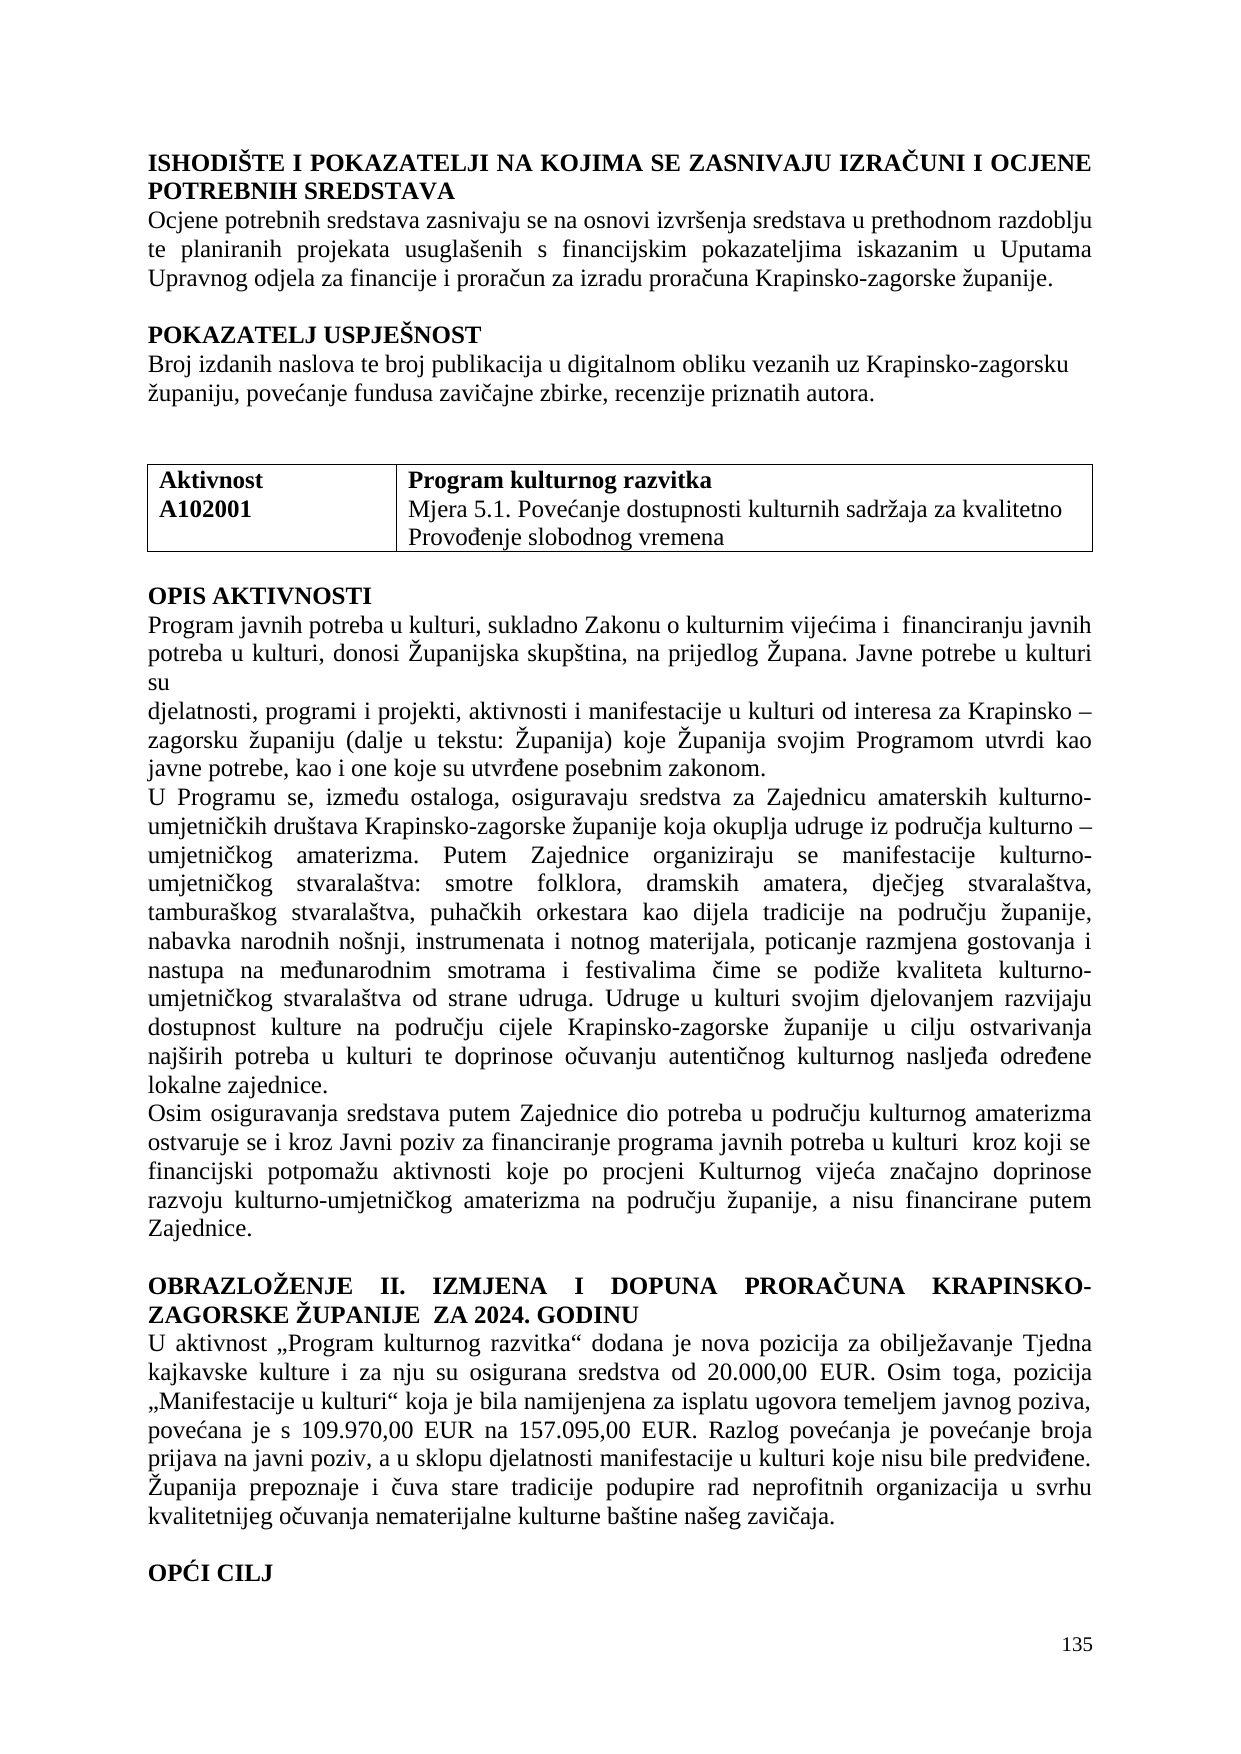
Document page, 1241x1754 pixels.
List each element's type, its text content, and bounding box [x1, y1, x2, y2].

text Program javnih potreba u kulturi, sukladno Zakonu o kulturnim vijećima i financiranju javnih potreba u kulturi, donosi Županijska skupština, na prijedlog Župana. Javne potrebe u kulturi su [148, 610, 1093, 696]
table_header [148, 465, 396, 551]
text U Programu se, između ostaloga, osiguravaju sredstva za Zajednicu amaterskih kulturno-umjetničkih društava Krapinsko-zagorske županije koja okuplja udruge iz područja kulturno –umjetničkog amaterizma. Putem Zajednice organiziraju se manifestacije kulturno-umjetničkog stvaralaštva: smotre folklora, dramskih amatera, dječjeg stvaralaštva, tamburaškog stvaralaštva, puhačkih orkestara kao dijela tradicije na području županije, nabavka narodnih nošnji, instrumenata i notnog materijala, poticanje razmjena gostovanja i nastupa na međunarodnim smotrama i festivalima čime se podiže kvaliteta kulturno-umjetničkog stvaralaštva od strane udruga. Udruge u kulturi svojim djelovanjem razvijaju dostupnost kulture na području cijele Krapinsko-zagorske županije u cilju ostvarivanja najširih potreba u kulturi te doprinose očuvanju autentičnog kulturnog nasljeđa određene lokalne zajednice. [148, 782, 1093, 1098]
text Broj izdanih naslova te broj publikacija u digitalnom obliku vezanih uz Krapinsko-zagorsku županiju, povećanje fundusa zavičajne zbirke, recenzije priznatih autora. [148, 349, 1093, 406]
text OBRAZLOŽENJE II. IZMJENA I DOPUNA PRORAČUNA KRAPINSKO-ZAGORSKE ŽUPANIJE ZA 2024. GODINU [148, 1271, 1093, 1328]
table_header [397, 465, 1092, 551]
text djelatnosti, programi i projekti, aktivnosti i manifestacije u kulturi od interesa za Krapinsko – zagorsku županiju (dalje u tekstu: Županija) koje Županija svojim Programom utvrdi kao javne potrebe, kao i one koje su utvrđene posebnim zakonom. [148, 696, 1093, 782]
text Osim osiguravanja sredstava putem Zajednice dio potreba u području kulturnog amaterizma ostvaruje se i kroz Javni poziv za financiranje programa javnih potreba u kulturi kroz koji se financijski potpomažu aktivnosti koje po procjeni Kulturnog vijeća značajno doprinose razvoju kulturno-umjetničkog amaterizma na području županije, a nisu financirane putem Zajednice. [148, 1098, 1093, 1242]
text OPIS AKTIVNOSTI [148, 581, 1093, 610]
text OPĆI CILJ [148, 1558, 1093, 1587]
text U aktivnost „Program kulturnog razvitka“ dodana je nova pozicija za obilježavanje Tjedna kajkavske kulture i za nju su osigurana sredstva od 20.000,00 EUR. Osim toga, pozicija „Manifestacije u kulturi“ koja je bila namijenjena za isplatu ugovora temeljem javnog poziva, povećana je s 109.970,00 EUR na 157.095,00 EUR. Razlog povećanja je povećanje broja prijava na javni poziv, a u sklopu djelatnosti manifestacije u kulturi koje nisu bile predviđene. Županija prepoznaje i čuva stare tradicije podupire rad neprofitnih organizacija u svrhu kvalitetnijeg očuvanja nematerijalne kulturne baštine našeg zavičaja. [148, 1328, 1093, 1530]
text Ocjene potrebnih sredstava zasnivaju se na osnovi izvršenja sredstava u prethodnom razdoblju te planiranih projekata usuglašenih s financijskim pokazateljima iskazanim u Uputama Upravnog odjela za financije i proračun za izradu proračuna Krapinsko-zagorske županije. [148, 205, 1093, 291]
text POKAZATELJ USPJEŠNOST [148, 320, 1093, 349]
text ISHODIŠTE I POKAZATELJI NA KOJIMA SE ZASNIVAJU IZRAČUNI I OCJENE POTREBNIH SREDSTAVA [148, 148, 1093, 205]
